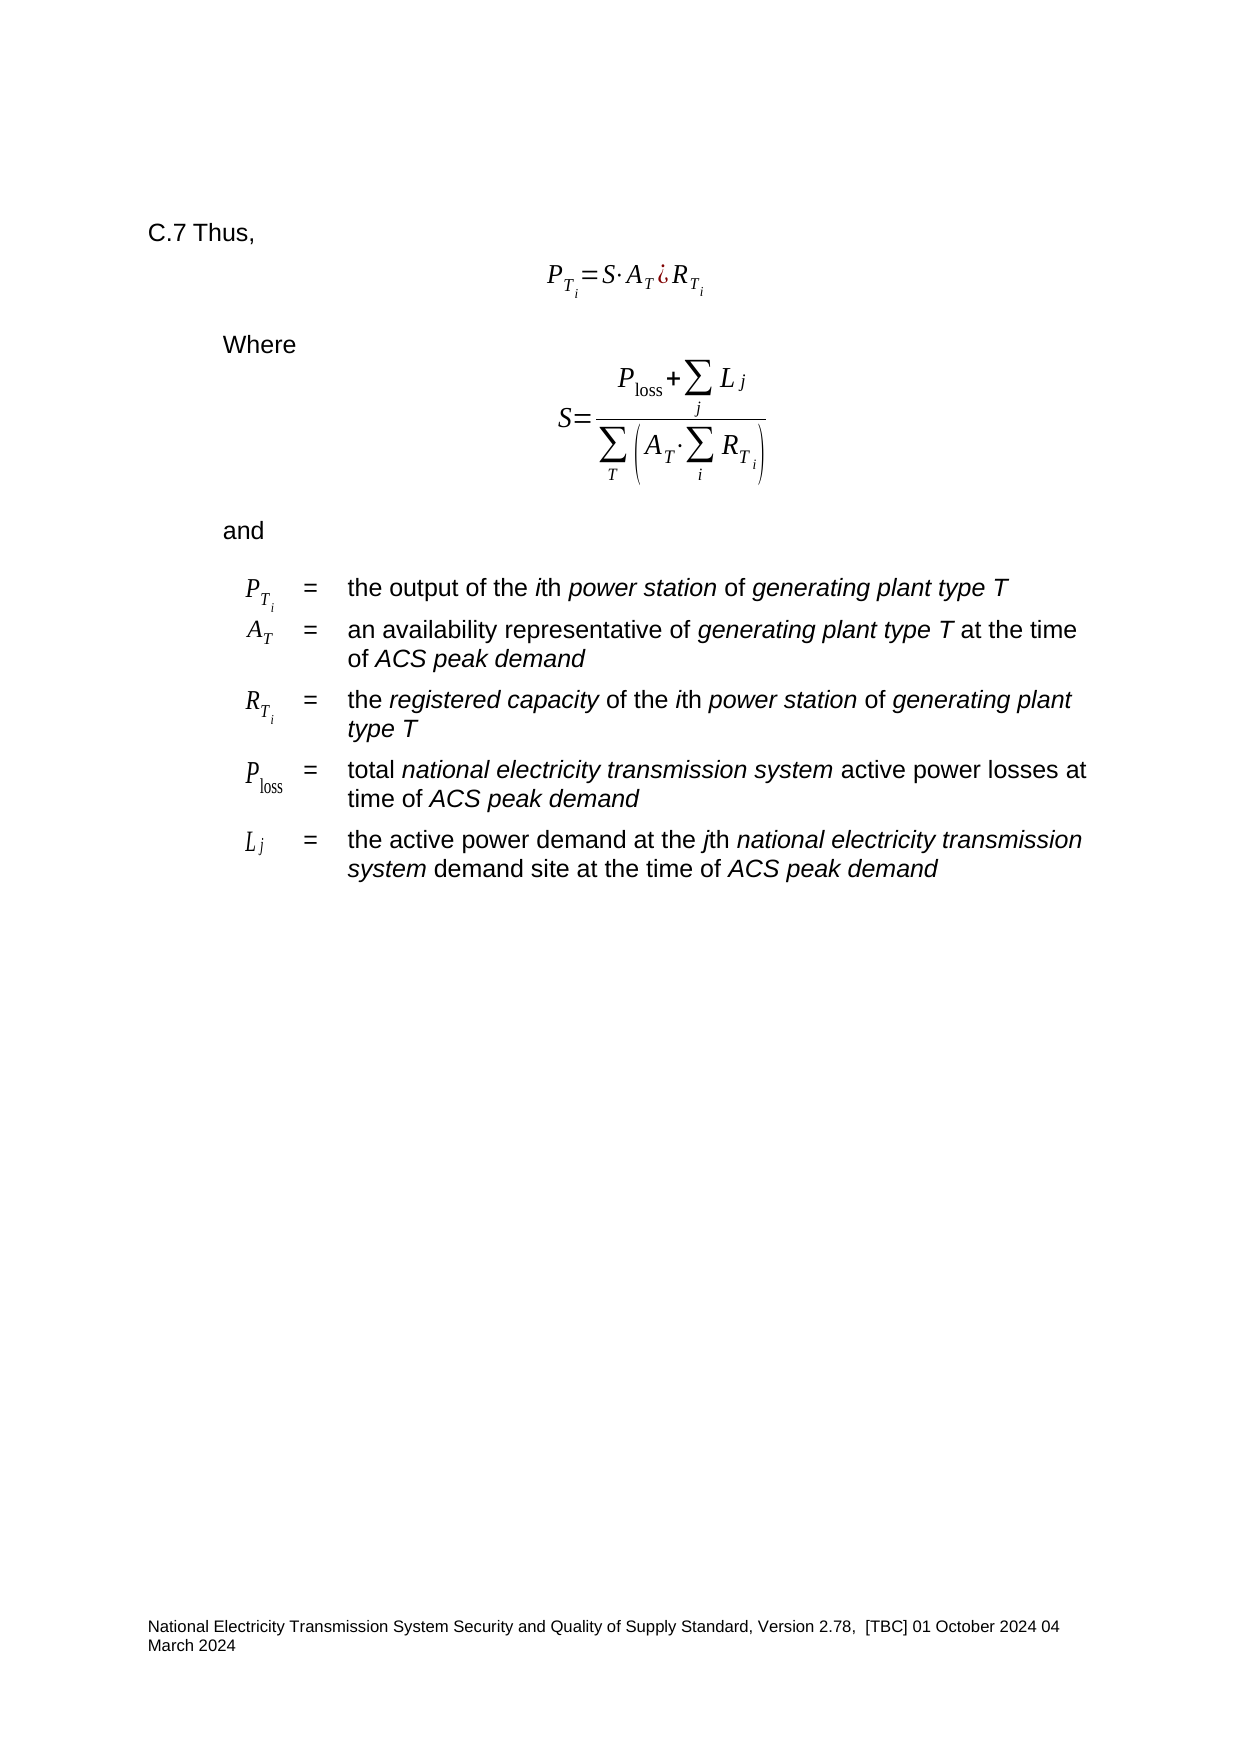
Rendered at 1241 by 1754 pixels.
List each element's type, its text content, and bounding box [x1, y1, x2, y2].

table_cell = [292, 825, 336, 895]
table_cell [233, 755, 292, 825]
table_cell [233, 685, 292, 755]
list C.7 Thus, [148, 218, 1104, 247]
table_cell [233, 825, 292, 895]
table_cell [233, 615, 292, 685]
table_header [233, 573, 292, 615]
text Where [223, 330, 1104, 359]
table_cell = [292, 615, 336, 685]
table_cell the registered capacity of the ith power station of generating plant type T [336, 685, 1110, 755]
table_cell the active power demand at the jth national electricity transmission system demand site at the time of ACS peak demand [336, 825, 1110, 895]
table_header = [292, 573, 336, 615]
table_cell total national electricity transmission system active power losses at time of ACS peak demand [336, 755, 1110, 825]
table_cell an availability representative of generating plant type T at the time of ACS peak demand [336, 615, 1110, 685]
table_cell = [292, 685, 336, 755]
table_header the output of the ith power station of generating plant type T [336, 573, 1110, 615]
text and [223, 516, 1104, 544]
table_cell = [292, 755, 336, 825]
